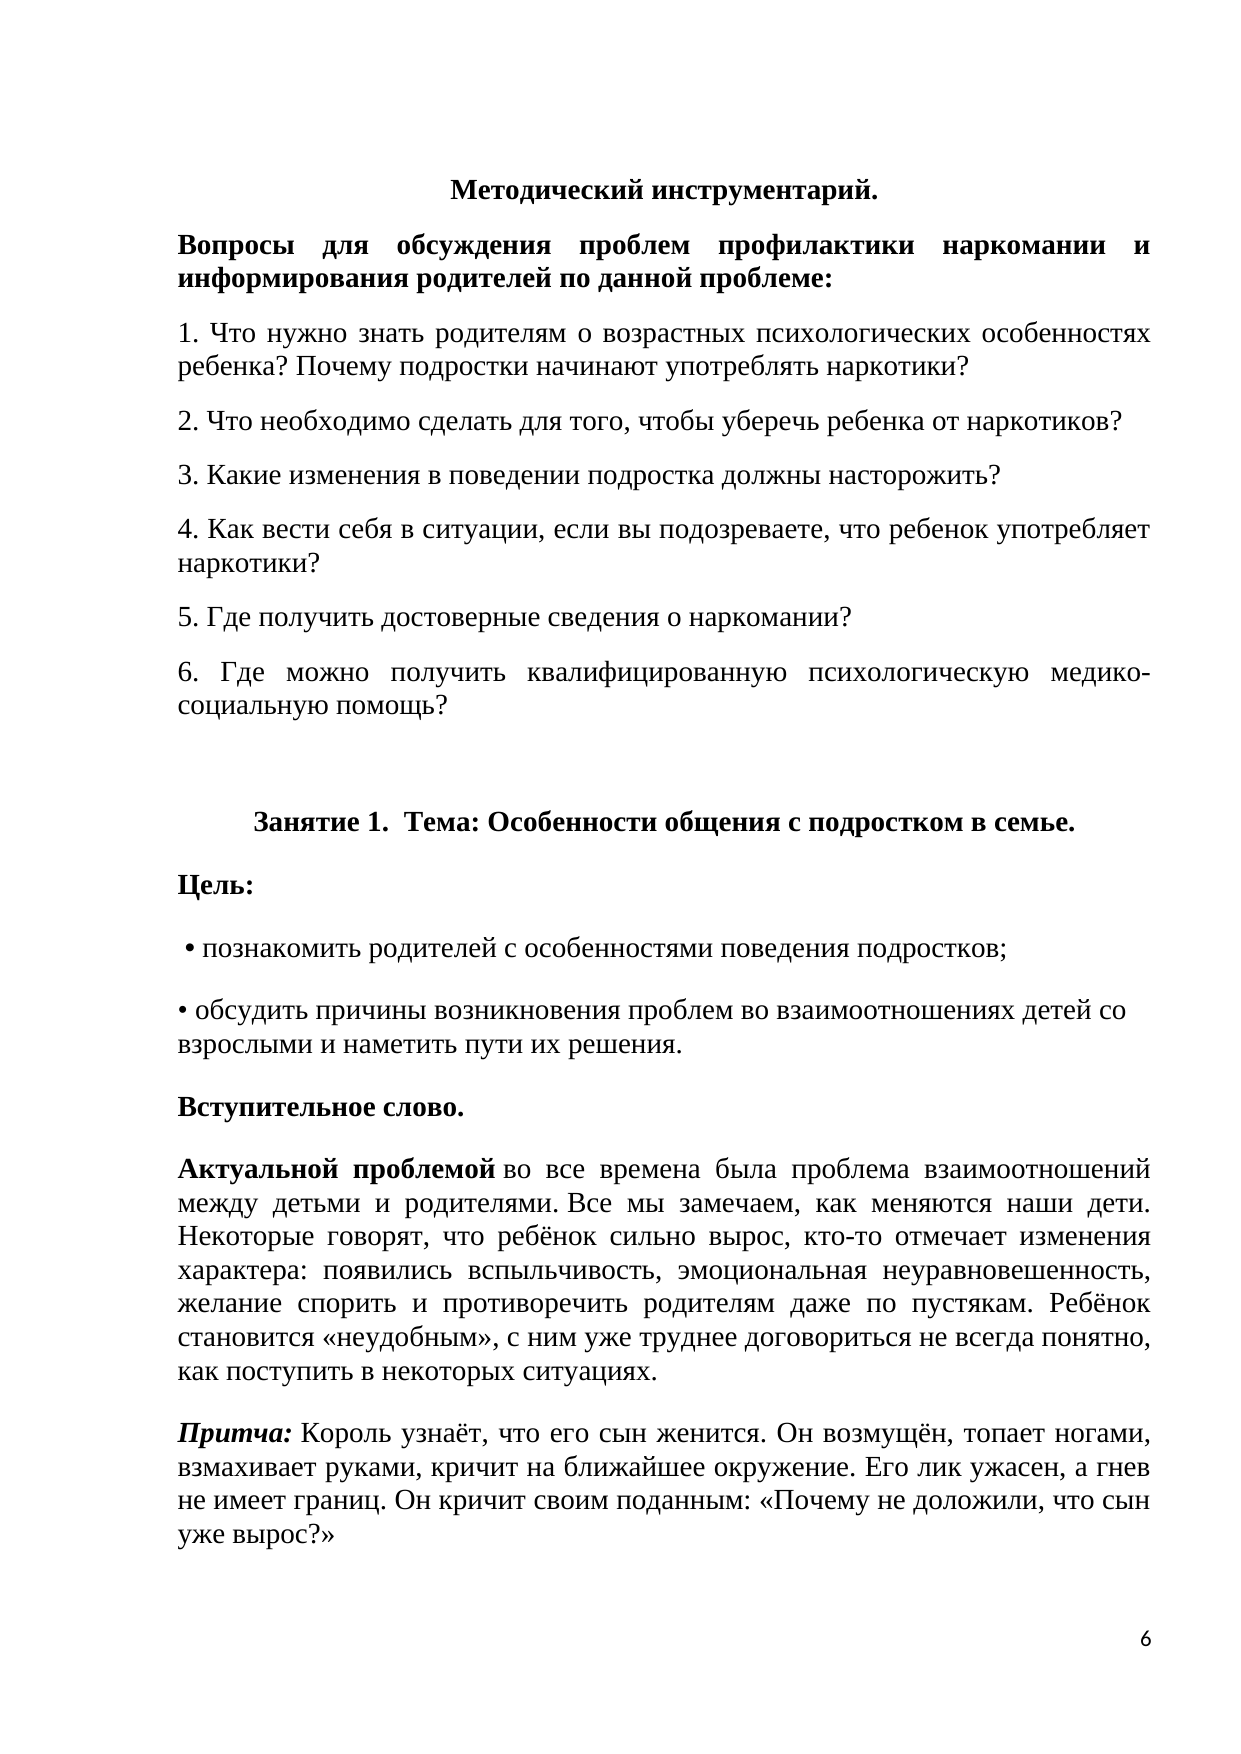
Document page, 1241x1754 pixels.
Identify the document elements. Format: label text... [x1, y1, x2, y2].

text Методический инструментарий. [177, 172, 1152, 206]
text Занятие 1. Тема: Особенности общения с подростком в семье. [177, 804, 1152, 838]
text 2. Что необходимо сделать для того, чтобы уберечь ребенка от наркотиков? [177, 403, 1152, 436]
text Актуальной проблемой во все времена была проблема взаимоотношений между детьми и родителями. Все мы замечаем, как меняются наши дети. Некоторые говорят, что ребёнок сильно вырос, кто-то отмечает изменения характера: появились вспыльчивость, эмоциональная неуравновешенность, желание спорить и противоречить родителям даже по пустякам. Ребёнок становится «неудобным», с ним уже труднее договориться не всегда понятно, как поступить в некоторых ситуациях. [177, 1151, 1152, 1386]
text • познакомить родителей с особенностями поведения подростков; [177, 930, 1152, 963]
text 3. Какие изменения в поведении подростка должны насторожить? [177, 457, 1152, 491]
text • обсудить причины возникновения проблем во взаимоотношениях детей со взрослыми и наметить пути их решения. [177, 992, 1152, 1059]
text 6. Где можно получить квалифицированную психологическую медико-социальную помощь? [177, 654, 1152, 721]
text Вступительное слово. [177, 1089, 1152, 1122]
text 4. Как вести себя в ситуации, если вы подозреваете, что ребенок употребляет наркотики? [177, 511, 1152, 578]
text 5. Где получить достоверные сведения о наркомании? [177, 599, 1152, 633]
text Цель: [177, 867, 1152, 901]
text Вопросы для обсуждения проблем профилактики наркомании и информирования родителей по данной проблеме: [177, 227, 1152, 294]
text Притча: Король узнаёт, что его сын женится. Он возмущён, топает ногами, взмахивает руками, кричит на ближайшее окружение. Его лик ужасен, а гнев не имеет границ. Он кричит своим поданным: «Почему не доложили, что сын уже вырос?» [177, 1415, 1152, 1549]
text 1. Что нужно знать родителям о возрастных психологических особенностях ребенка? Почему подростки начинают употреблять наркотики? [177, 315, 1152, 382]
